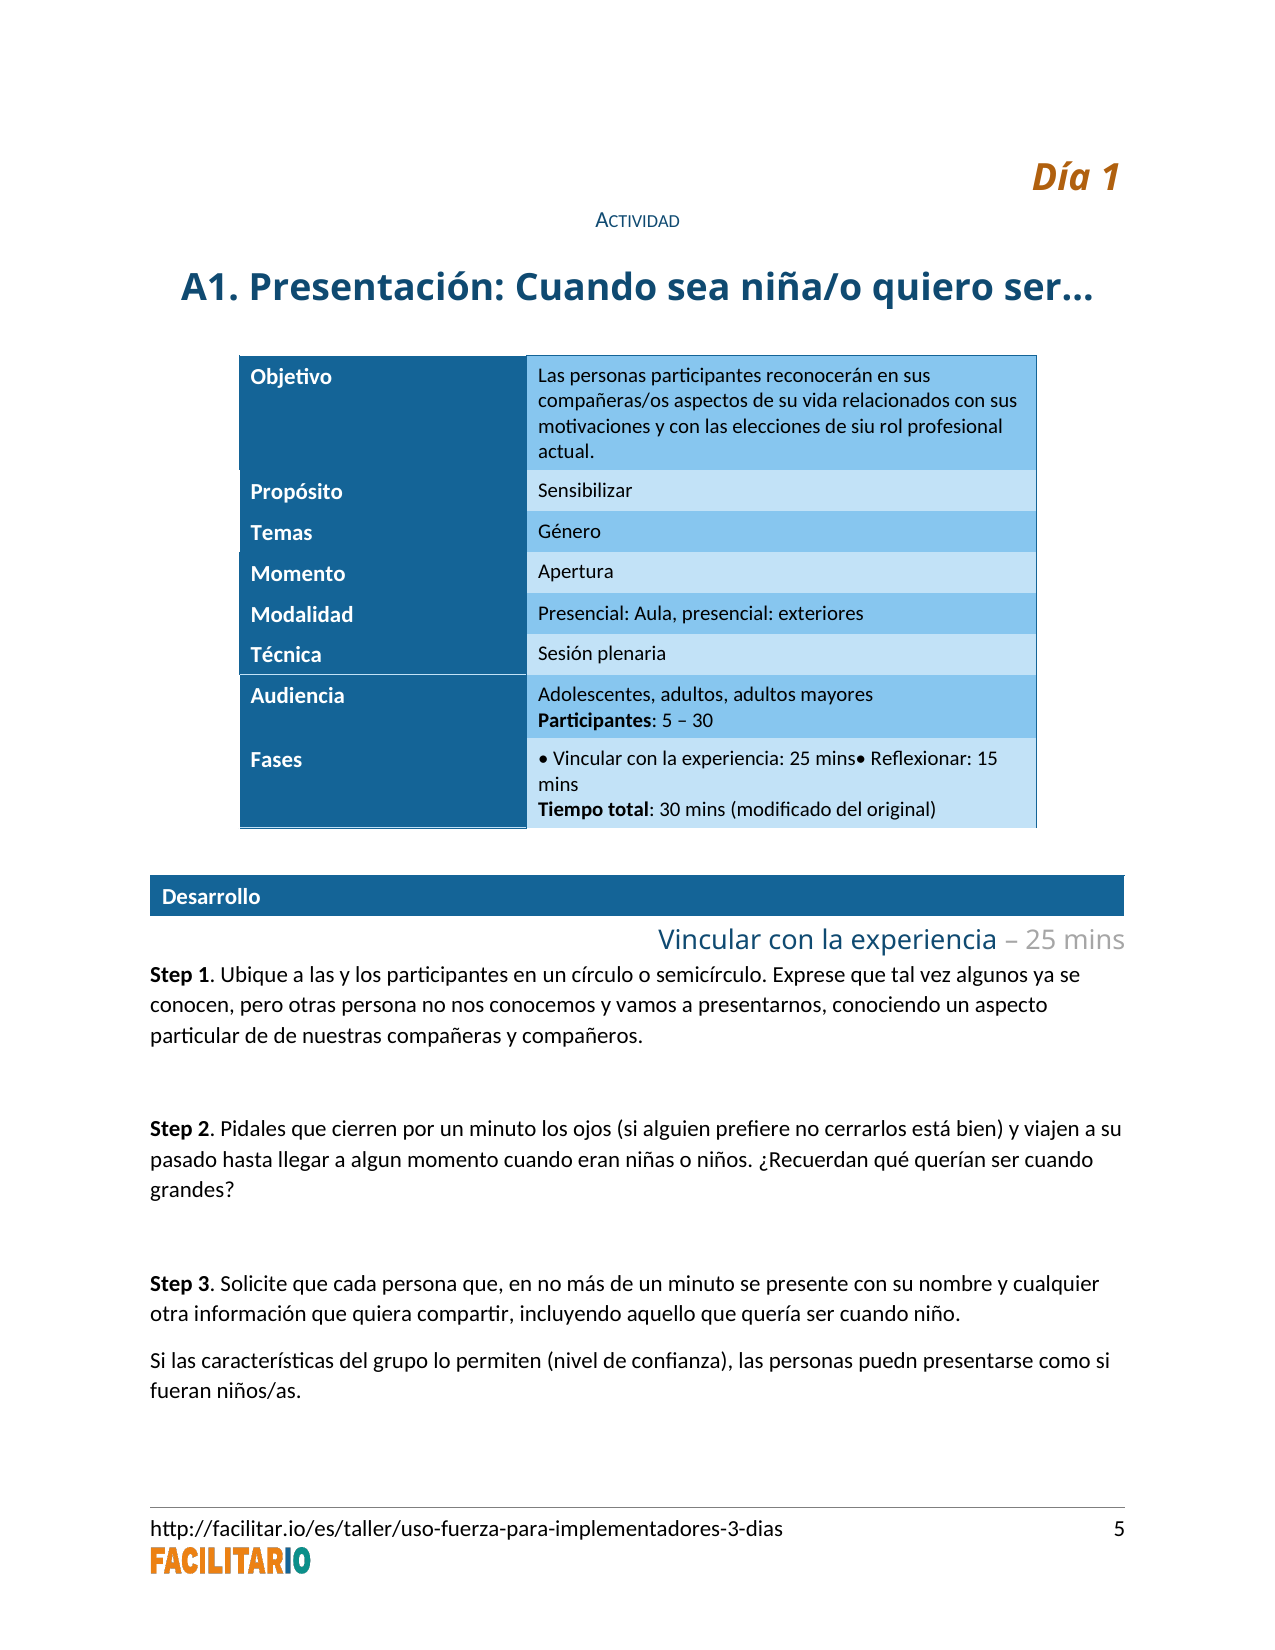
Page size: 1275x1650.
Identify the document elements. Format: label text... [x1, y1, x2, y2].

table_cell Presencial: Aula, presencial: exteriores [527, 593, 1036, 634]
table_cell Momento [240, 553, 526, 593]
table_cell Fases [240, 739, 526, 827]
table_header Desarrollo [151, 876, 1124, 916]
table_cell Apertura [527, 552, 1036, 593]
text Actividad [150, 205, 1125, 233]
text Step 3. Solicite que cada persona que, en no más de un minuto se presente con su nombre y cualquier otra información que quiera compartir, incluyendo aquello que quería ser cuando niño. [150, 1269, 1125, 1327]
table_cell • Vincular con la experiencia: 25 mins Tiempo total: 30 mins (modificado del original) [527, 738, 1036, 827]
text Step 1. Ubique a las y los participantes en un círculo o semicírculo. Exprese que tal vez algunos ya se conocen, pero otras persona no nos conocemos y vamos a presentarnos, conociendo un aspecto particular de de nuestras compañeras y compañeros. [150, 960, 1125, 1049]
table_cell Sensibilizar [527, 470, 1036, 511]
table_cell Temas [240, 512, 526, 552]
subtitle Vincular con la experiencia – 25 mins [150, 921, 1125, 957]
text Step 2. Pidales que cierren por un minuto los ojos (si alguien prefiere no cerrarlos está bien) y viajen a su pasado hasta llegar a algun momento cuando eran niñas o niños. ¿Recuerdan qué querían ser cuando grandes? [150, 1114, 1125, 1203]
table_cell Género [527, 511, 1036, 552]
table_header Las personas participantes reconocerán en sus compañeras/os aspectos de su vida relacionados con sus motivaciones y con las elecciones de siu rol profesional actual. [527, 356, 1036, 470]
table_cell Sesión plenaria [527, 634, 1036, 674]
table_cell Propósito [240, 471, 526, 511]
subtitle Día 1 [150, 150, 1125, 201]
table_cell Adolescentes, adultos, adultos mayores Participantes: 5 – 30 [527, 675, 1036, 738]
table_cell Técnica [240, 635, 526, 674]
table_cell Modalidad [240, 594, 526, 634]
subtitle A1. Presentación: Cuando sea niña/o quiero ser... [150, 260, 1125, 311]
table_header Objetivo [240, 356, 526, 470]
text Si las características del grupo lo permiten (nivel de confianza), las personas puedn presentarse como si fueran niños/as. [150, 1346, 1125, 1404]
picture [145, 1544, 315, 1576]
table_cell Audiencia [240, 676, 526, 738]
